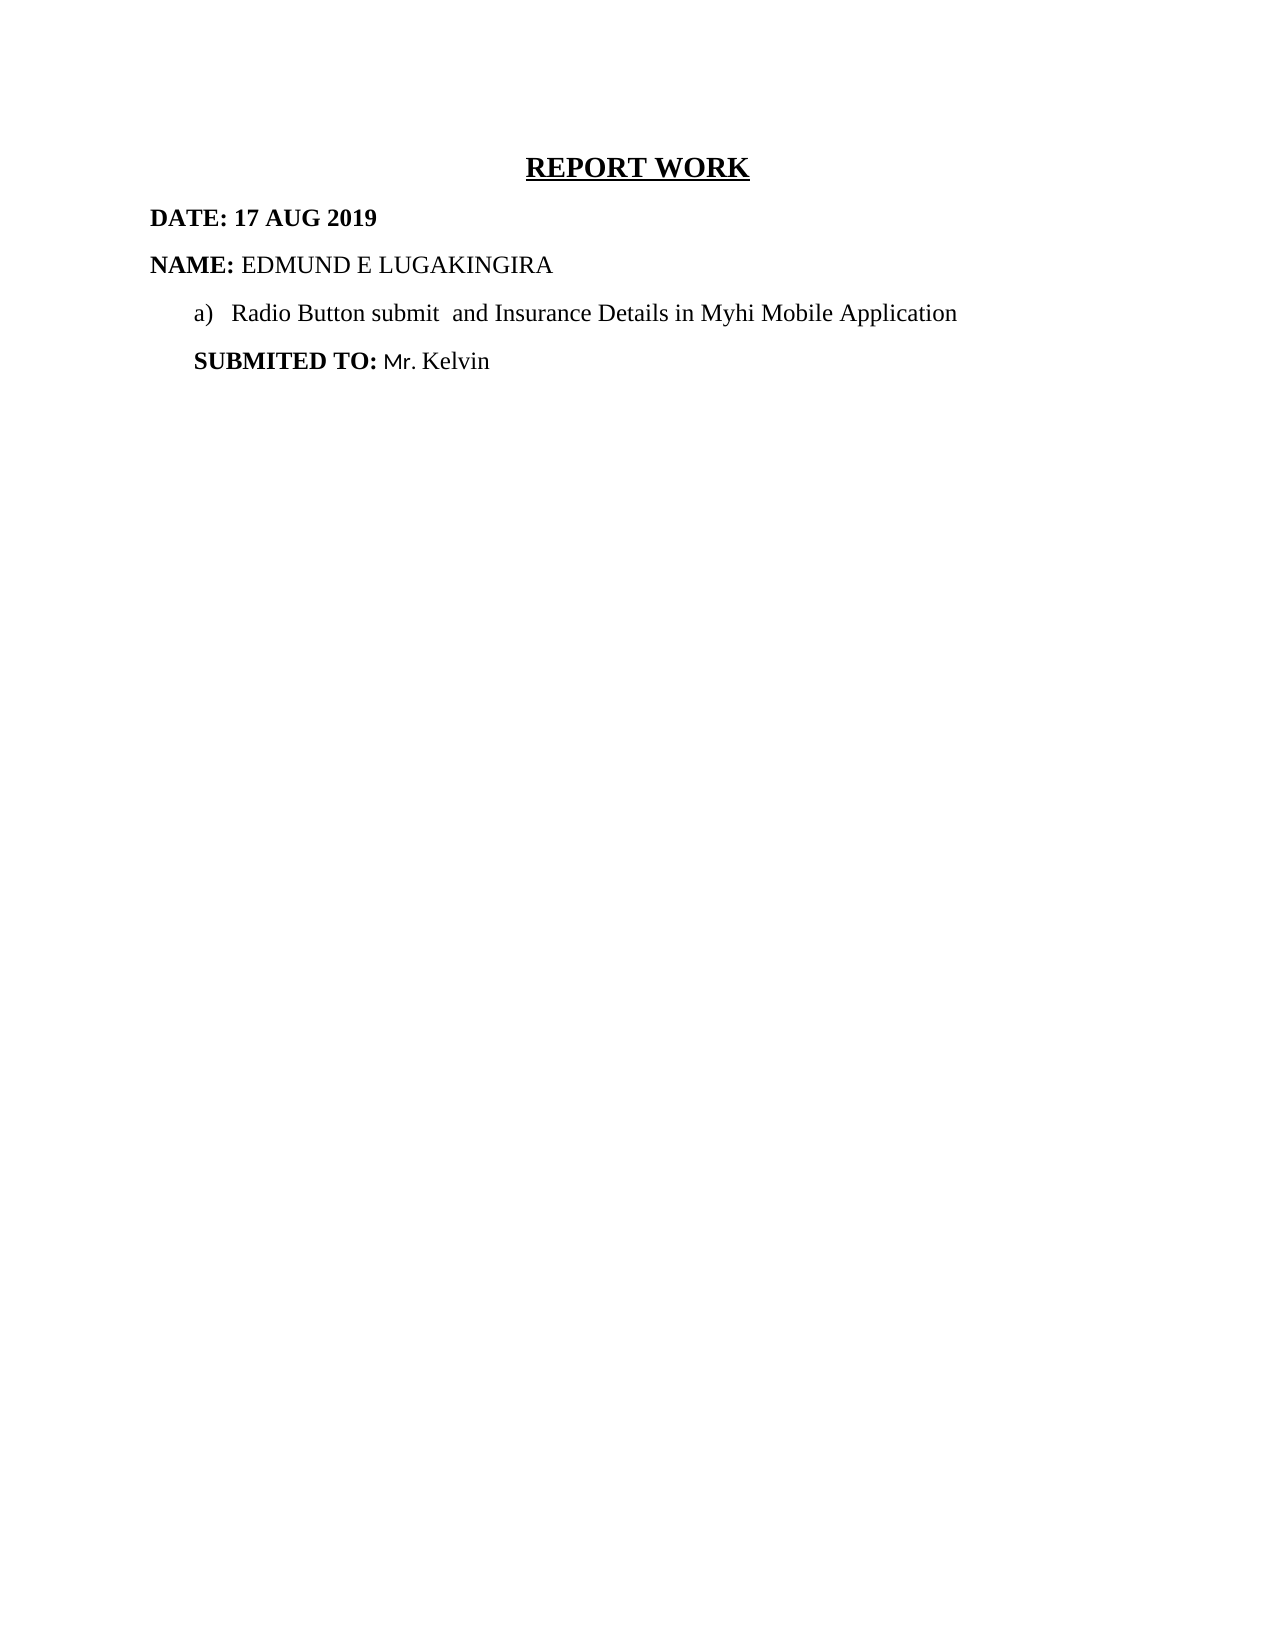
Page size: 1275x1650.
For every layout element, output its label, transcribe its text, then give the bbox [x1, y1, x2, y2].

text DATE: 17 AUG 2019 [150, 203, 1125, 232]
list Radio Button submit and Insurance Details in Myhi Mobile Application [194, 298, 1125, 327]
text REPORT WORK [150, 150, 1125, 183]
text SUBMITED TO: Mr. Kelvin [194, 346, 1125, 375]
text NAME: EDMUND E LUGAKINGIRA [150, 251, 1125, 279]
